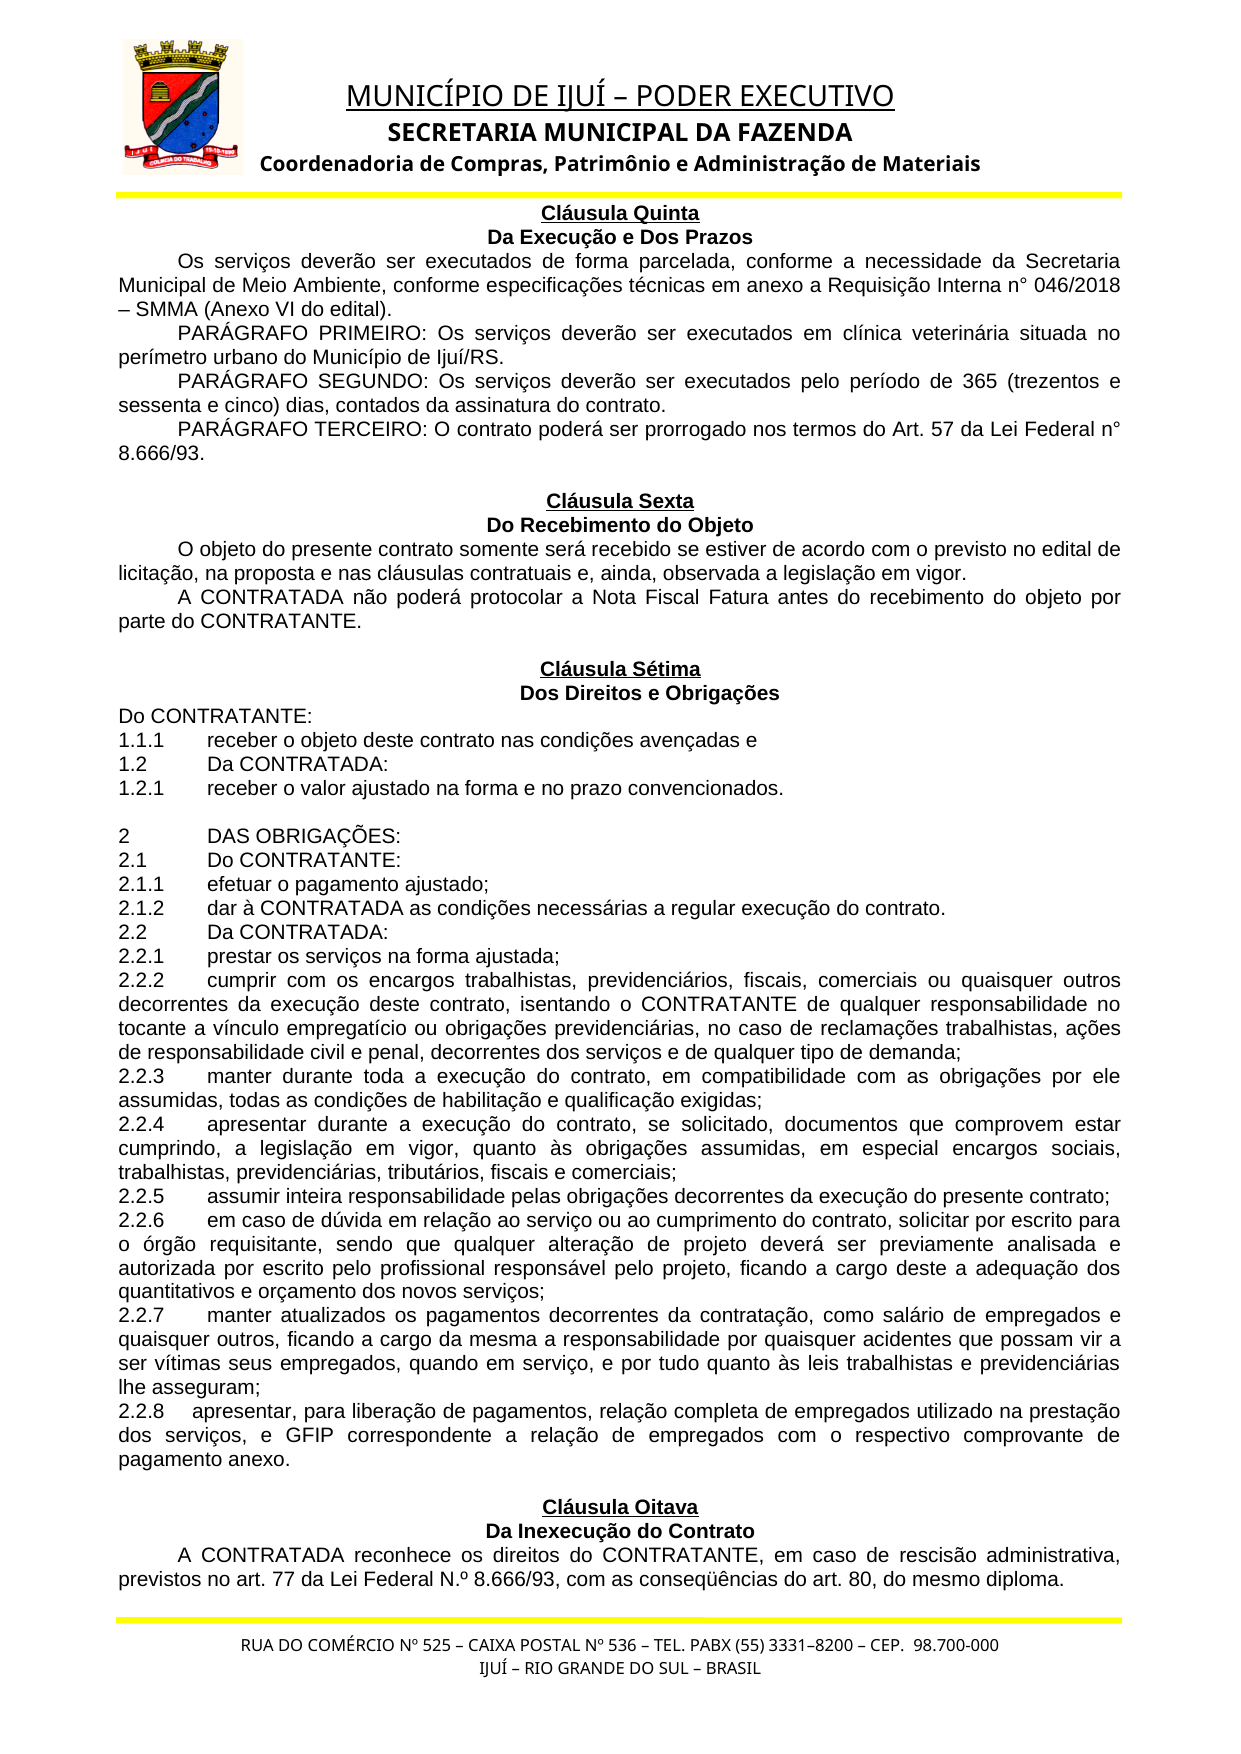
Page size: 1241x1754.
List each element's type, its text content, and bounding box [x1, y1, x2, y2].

text Da Execução e Dos Prazos [118, 225, 1122, 249]
text 2.2.5 assumir inteira responsabilidade pelas obrigações decorrentes da execução do presente contrato; [118, 1183, 1122, 1207]
text 2.1 Do CONTRATANTE: [118, 848, 1122, 872]
text 2.2.7 manter atualizados os pagamentos decorrentes da contratação, como salário de empregados e quaisquer outros, ficando a cargo da mesma a responsabilidade por quaisquer acidentes que possam vir a ser vítimas seus empregados, quando em serviço, e por tudo quanto às leis trabalhistas e previdenciárias lhe asseguram; [118, 1303, 1122, 1399]
text 1.2 Da CONTRATADA: [118, 752, 1122, 776]
text 2.2.4 apresentar durante a execução do contrato, se solicitado, documentos que comprovem estar cumprindo, a legislação em vigor, quanto às obrigações assumidas, em especial encargos sociais, trabalhistas, previdenciárias, tributários, fiscais e comerciais; [118, 1112, 1122, 1183]
text O objeto do presente contrato somente será recebido se estiver de acordo com o previsto no edital de licitação, na proposta e nas cláusulas contratuais e, ainda, observada a legislação em vigor. [118, 537, 1122, 584]
text 2.1.2 dar à CONTRATADA as condições necessárias a regular execução do contrato. [118, 896, 1122, 920]
text 2.1.1 efetuar o pagamento ajustado; [118, 872, 1122, 896]
text A CONTRATADA não poderá protocolar a Nota Fiscal Fatura antes do recebimento do objeto por parte do CONTRATANTE. [118, 584, 1122, 632]
text A CONTRATADA reconhece os direitos do CONTRATANTE, em caso de rescisão administrativa, previstos no art. 77 da Lei Federal N.º 8.666/93, com as conseqüências do art. 80, do mesmo diploma. [118, 1543, 1122, 1591]
text Do Recebimento do Objeto [118, 513, 1122, 537]
text Da Inexecução do Contrato [118, 1519, 1122, 1543]
picture [122, 39, 243, 175]
text 2.2.3 manter durante toda a execução do contrato, em compatibilidade com as obrigações por ele assumidas, todas as condições de habilitação e qualificação exigidas; [118, 1064, 1122, 1112]
text Cláusula Oitava [118, 1495, 1122, 1519]
text 2.2.2 cumprir com os encargos trabalhistas, previdenciários, fiscais, comerciais ou quaisquer outros decorrentes da execução deste contrato, isentando o CONTRATANTE de qualquer responsabilidade no tocante a vínculo empregatício ou obrigações previdenciárias, no caso de reclamações trabalhistas, ações de responsabilidade civil e penal, decorrentes dos serviços e de qualquer tipo de demanda; [118, 968, 1122, 1064]
text Os serviços deverão ser executados de forma parcelada, conforme a necessidade da Secretaria Municipal de Meio Ambiente, conforme especificações técnicas em anexo a Requisição Interna n° 046/2018 – SMMA (Anexo VI do edital). [118, 249, 1122, 321]
text Cláusula Sexta [118, 489, 1122, 513]
text Dos Direitos e Obrigações [118, 680, 1122, 704]
text PARÁGRAFO SEGUNDO: Os serviços deverão ser executados pelo período de 365 (trezentos e sessenta e cinco) dias, contados da assinatura do contrato. [118, 369, 1122, 417]
text Cláusula Sétima [118, 656, 1122, 680]
text Do CONTRATANTE: [118, 704, 1122, 728]
text 1.2.1 receber o valor ajustado na forma e no prazo convencionados. [118, 776, 1122, 800]
text PARÁGRAFO PRIMEIRO: Os serviços deverão ser executados em clínica veterinária situada no perímetro urbano do Município de Ijuí/RS. [118, 321, 1122, 369]
text PARÁGRAFO TERCEIRO: O contrato poderá ser prorrogado nos termos do Art. 57 da Lei Federal n° 8.666/93. [118, 417, 1122, 465]
text 2.2.6 em caso de dúvida em relação ao serviço ou ao cumprimento do contrato, solicitar por escrito para o órgão requisitante, sendo que qualquer alteração de projeto deverá ser previamente analisada e autorizada por escrito pelo profissional responsável pelo projeto, ficando a cargo deste a adequação dos quantitativos e orçamento dos novos serviços; [118, 1207, 1122, 1303]
text 2.2.8 apresentar, para liberação de pagamentos, relação completa de empregados utilizado na prestação dos serviços, e GFIP correspondente a relação de empregados com o respectivo comprovante de pagamento anexo. [118, 1399, 1122, 1471]
text Cláusula Quinta [118, 201, 1122, 225]
text 2 DAS OBRIGAÇÕES: [118, 824, 1122, 848]
text 2.2 Da CONTRATADA: [118, 920, 1122, 944]
text 2.2.1 prestar os serviços na forma ajustada; [118, 944, 1122, 968]
text 1.1.1 receber o objeto deste contrato nas condições avençadas e [118, 728, 1122, 752]
